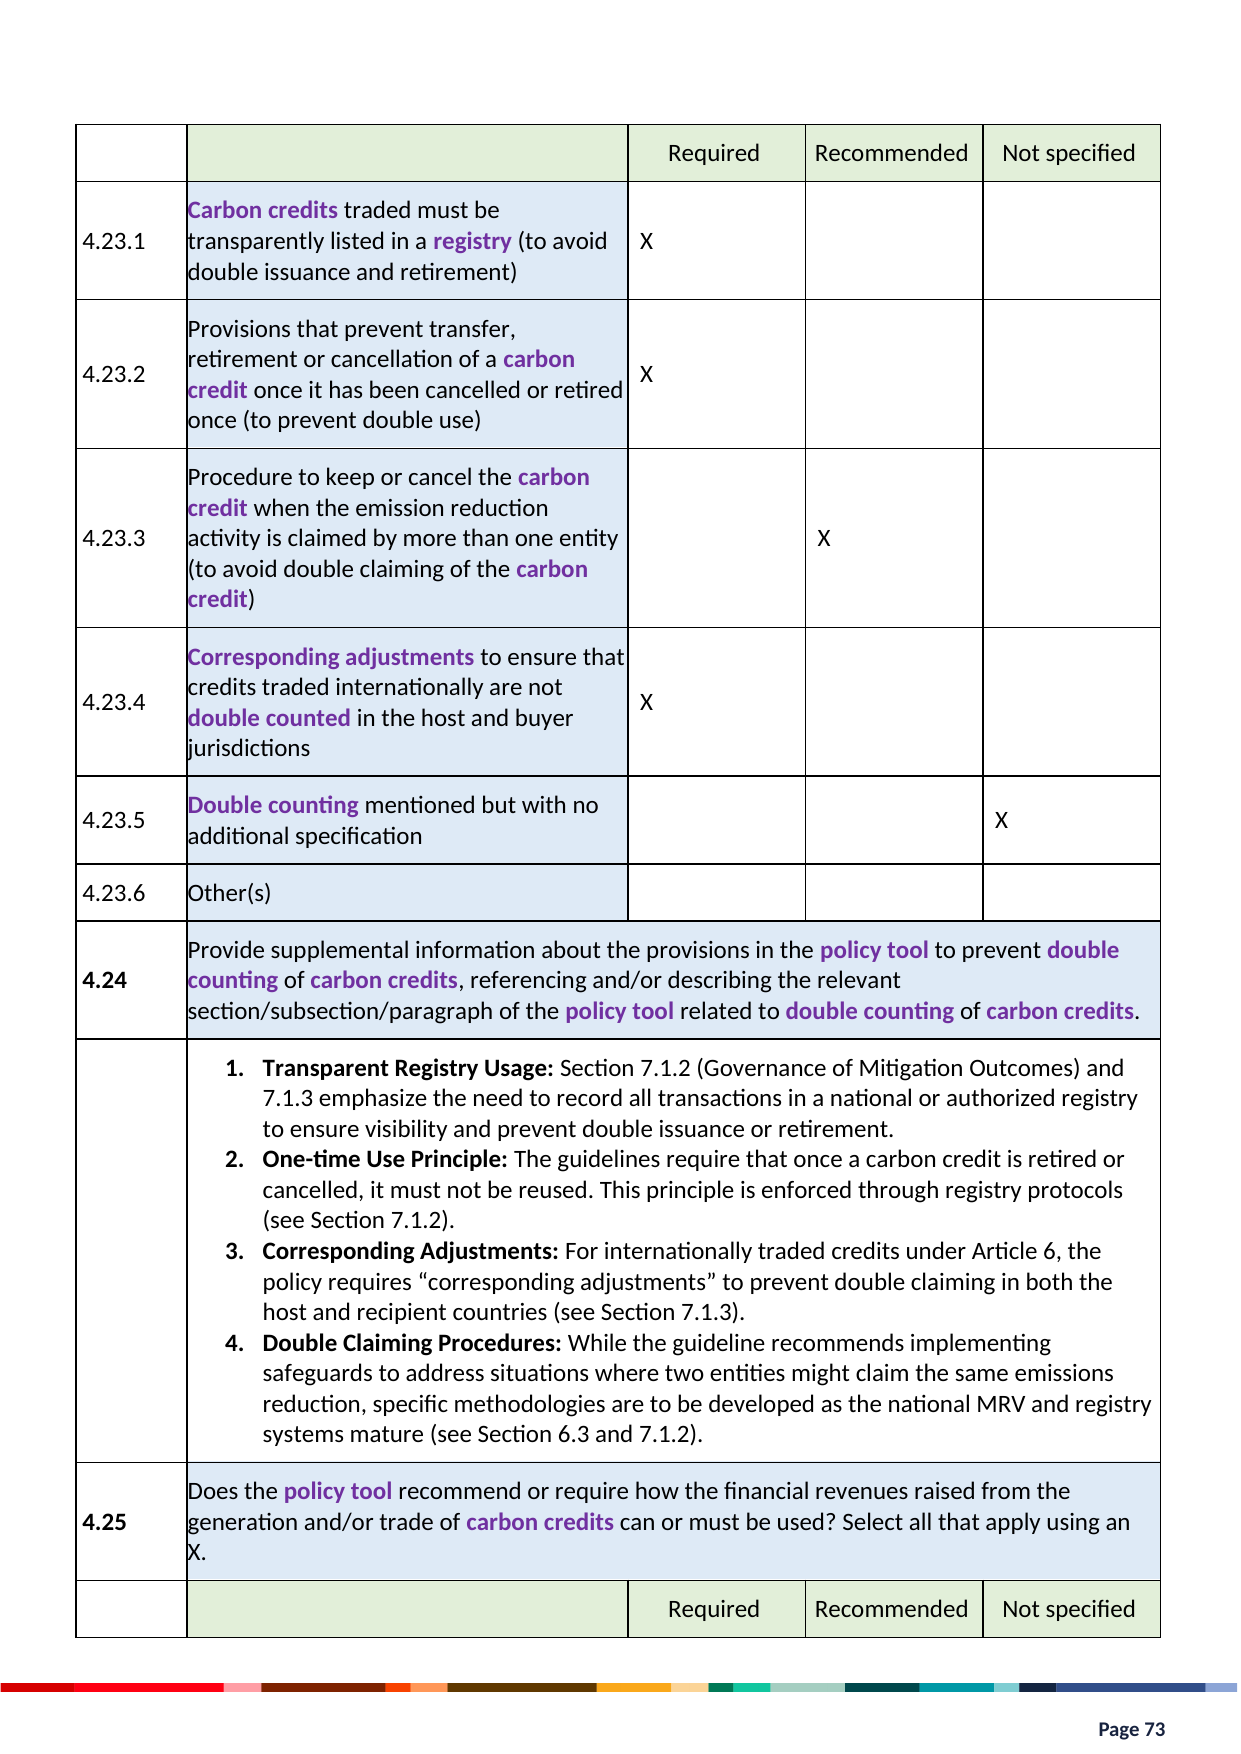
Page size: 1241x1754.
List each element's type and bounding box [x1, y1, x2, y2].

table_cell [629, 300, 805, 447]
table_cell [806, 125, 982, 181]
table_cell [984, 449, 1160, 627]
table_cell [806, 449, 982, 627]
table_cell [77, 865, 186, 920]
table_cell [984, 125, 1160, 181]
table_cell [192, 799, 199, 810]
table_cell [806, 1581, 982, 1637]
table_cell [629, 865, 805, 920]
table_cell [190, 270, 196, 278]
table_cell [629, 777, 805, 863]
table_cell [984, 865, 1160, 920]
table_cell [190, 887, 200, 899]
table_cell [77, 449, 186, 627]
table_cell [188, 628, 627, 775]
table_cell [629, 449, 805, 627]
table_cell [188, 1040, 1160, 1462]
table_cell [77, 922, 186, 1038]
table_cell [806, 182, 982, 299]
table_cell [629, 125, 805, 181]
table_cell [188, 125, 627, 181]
picture [0, 1683, 1236, 1692]
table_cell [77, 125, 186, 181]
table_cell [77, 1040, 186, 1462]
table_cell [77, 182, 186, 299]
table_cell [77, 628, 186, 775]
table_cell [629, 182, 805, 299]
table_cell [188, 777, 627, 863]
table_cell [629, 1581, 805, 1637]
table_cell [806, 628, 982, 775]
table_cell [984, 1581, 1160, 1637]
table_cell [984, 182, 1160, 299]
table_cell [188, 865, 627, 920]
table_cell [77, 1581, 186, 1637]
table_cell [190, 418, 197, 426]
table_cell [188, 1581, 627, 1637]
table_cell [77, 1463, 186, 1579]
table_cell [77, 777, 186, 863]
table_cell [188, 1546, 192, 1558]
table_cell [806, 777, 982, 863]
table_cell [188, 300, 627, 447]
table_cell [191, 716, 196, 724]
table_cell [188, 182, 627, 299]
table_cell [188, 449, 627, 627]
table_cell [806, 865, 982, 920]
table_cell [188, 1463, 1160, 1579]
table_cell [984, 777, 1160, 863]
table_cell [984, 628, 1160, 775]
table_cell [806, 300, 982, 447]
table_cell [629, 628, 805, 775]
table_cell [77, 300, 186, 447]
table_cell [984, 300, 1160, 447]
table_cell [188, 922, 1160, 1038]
